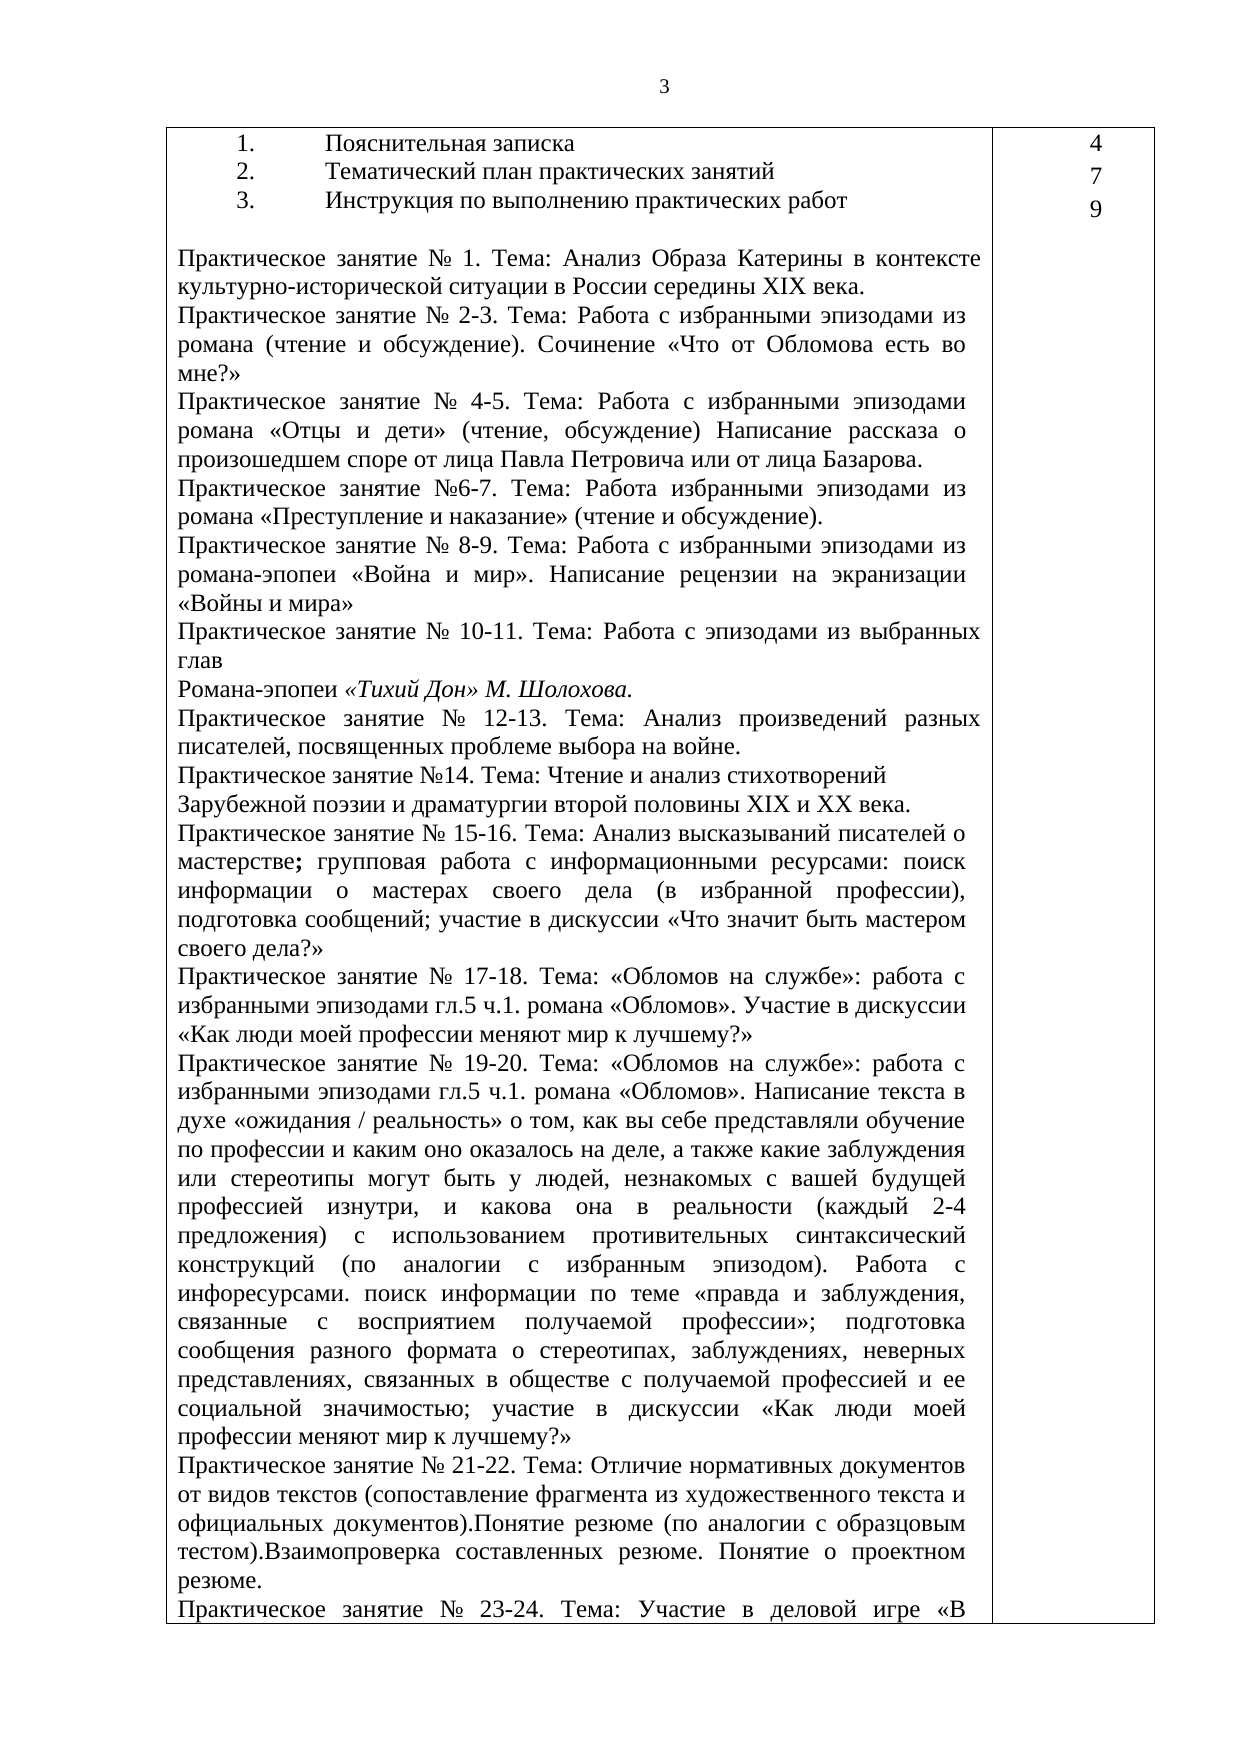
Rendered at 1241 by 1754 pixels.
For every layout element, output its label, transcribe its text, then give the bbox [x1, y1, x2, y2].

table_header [167, 128, 992, 1623]
table_header 4 7 9 [993, 128, 1154, 1623]
